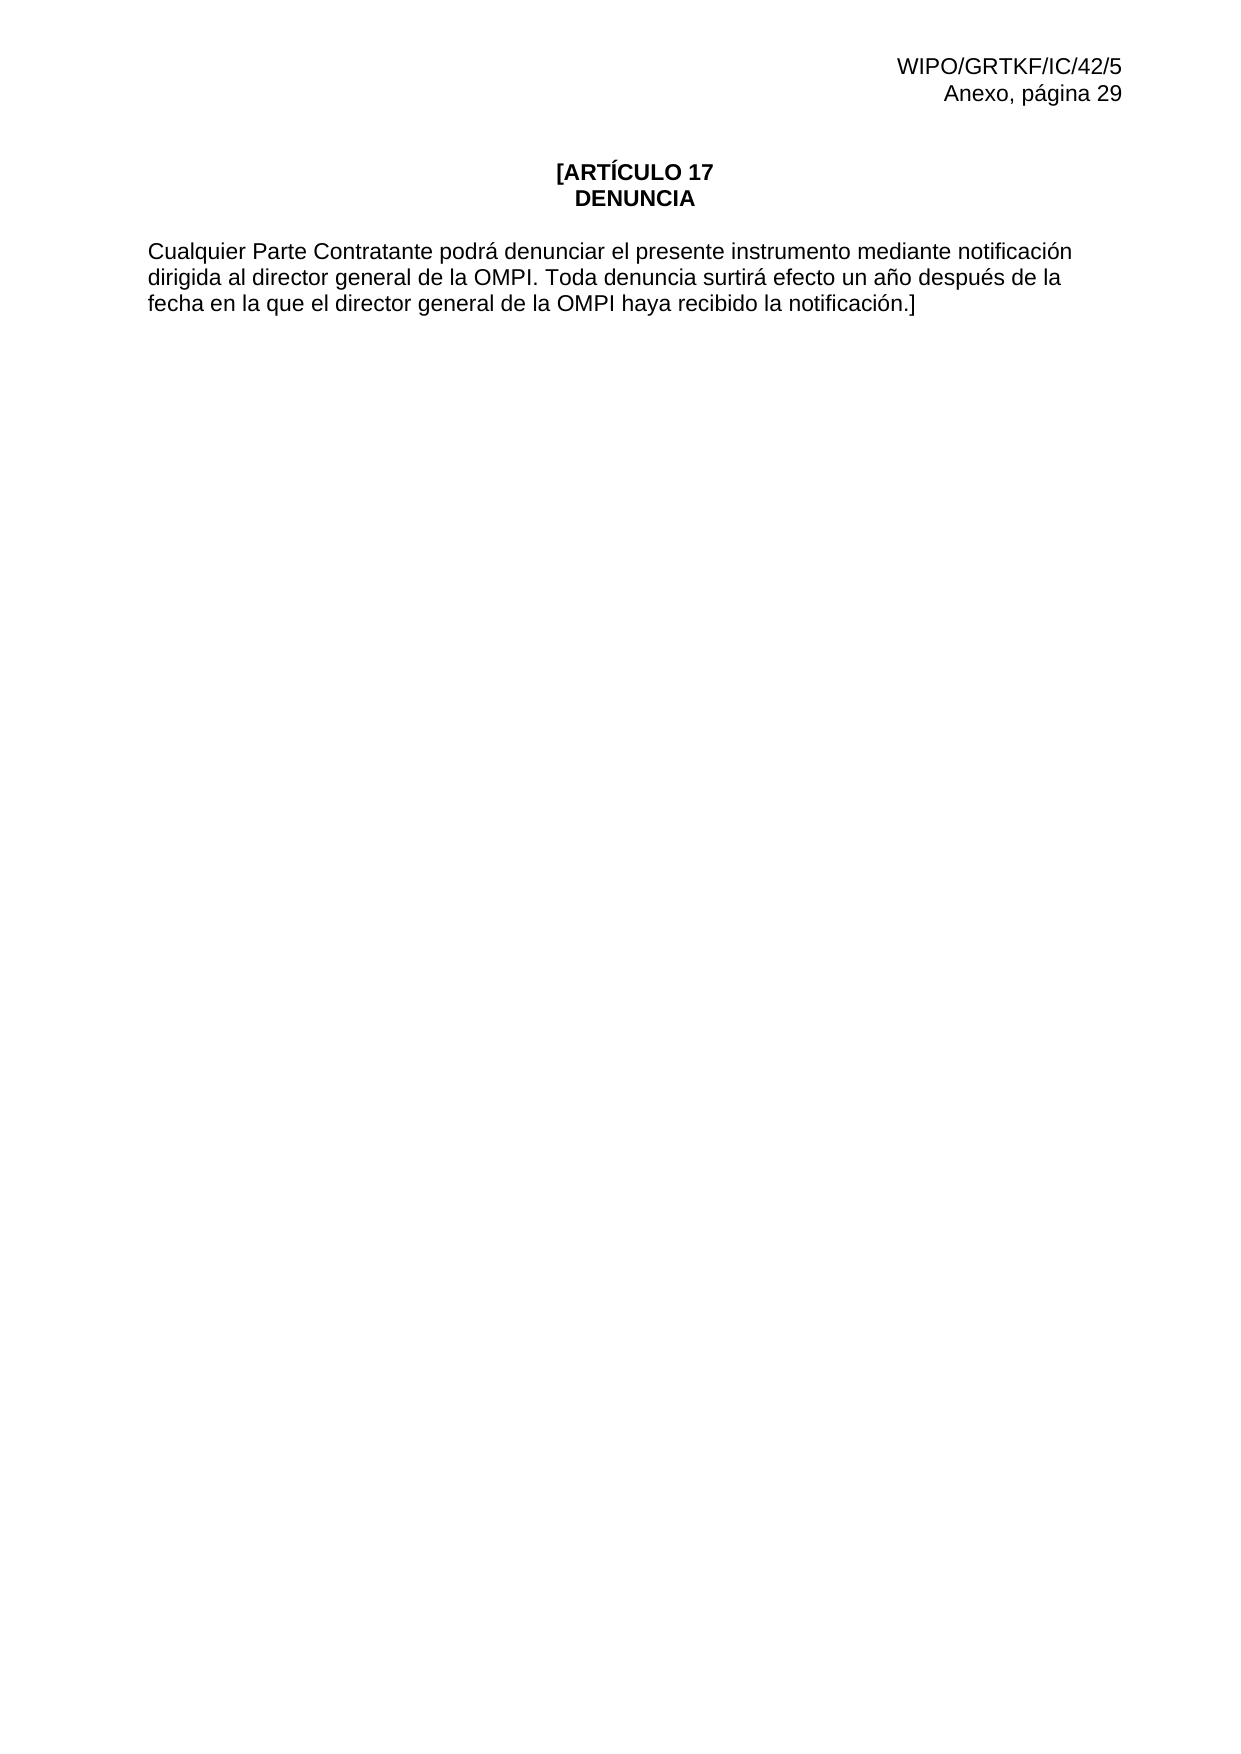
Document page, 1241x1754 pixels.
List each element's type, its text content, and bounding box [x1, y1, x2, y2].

text DENUNCIA [148, 185, 1122, 211]
text Cualquier Parte Contratante podrá denunciar el presente instrumento mediante notificación dirigida al director general de la OMPI. Toda denuncia surtirá efecto un año después de la fecha en la que el director general de la OMPI haya recibido la notificación.] [148, 238, 1122, 317]
text [ARTÍCULO 17 [148, 158, 1122, 185]
